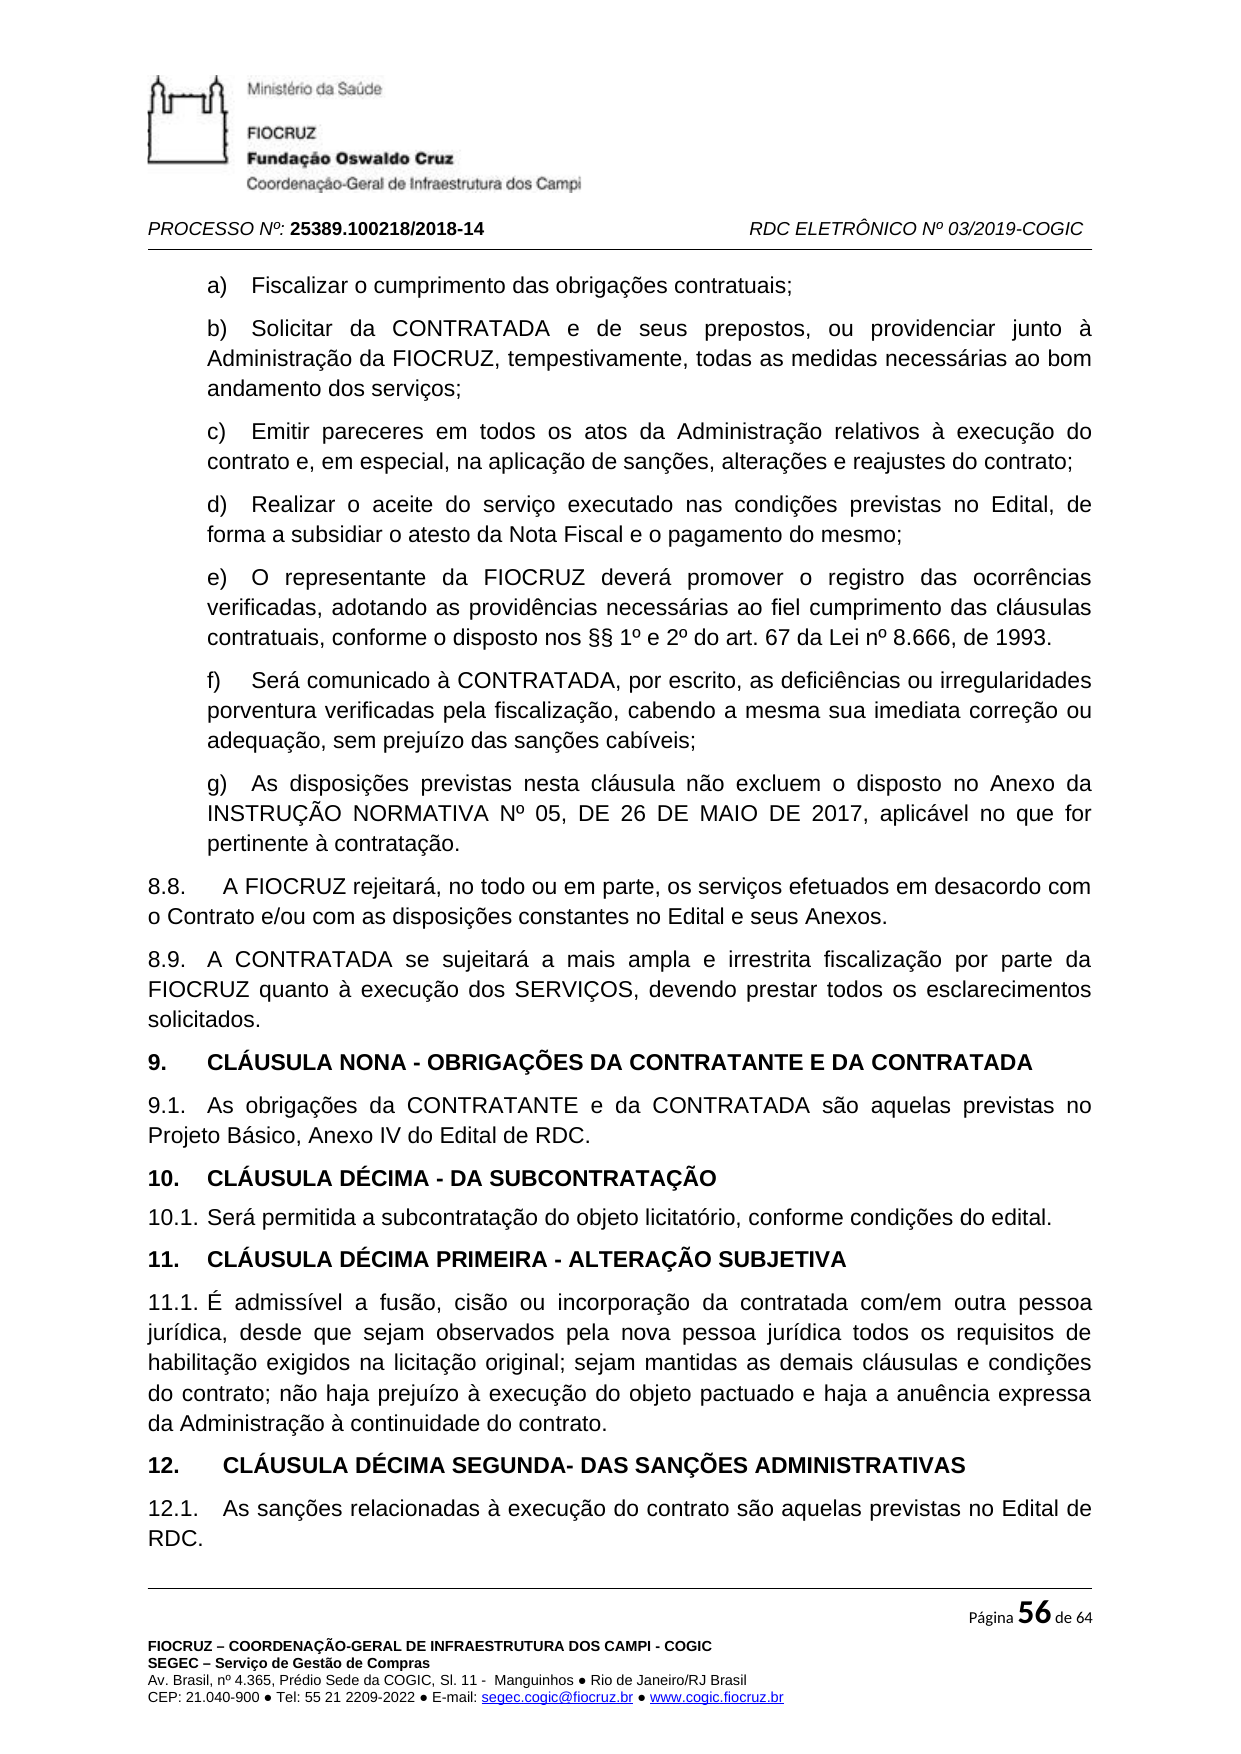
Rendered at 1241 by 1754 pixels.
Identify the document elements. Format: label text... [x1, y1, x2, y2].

list Realizar o aceite do serviço executado nas condições previstas no Edital, de forma a subsidiar o atesto da Nota Fiscal e o pagamento do mesmo; [207, 491, 1092, 547]
list Será comunicado à CONTRATADA, por escrito, as deficiências ou irregularidades porventura verificadas pela fiscalização, cabendo a mesma sua imediata correção ou adequação, sem prejuízo das sanções cabíveis; [207, 667, 1092, 753]
list CLÁUSULA DÉCIMA PRIMEIRA - ALTERAÇÃO SUBJETIVA [148, 1246, 1092, 1272]
list CLÁUSULA DÉCIMA - DA SUBCONTRATAÇÃO [148, 1164, 1092, 1191]
list As obrigações da CONTRATANTE e da CONTRATADA são aquelas previstas no Projeto Básico, Anexo IV do Edital de RDC. [148, 1092, 1092, 1148]
list CLÁUSULA NONA - OBRIGAÇÕES DA CONTRATANTE E DA CONTRATADA [148, 1049, 1092, 1075]
list É admissível a fusão, cisão ou incorporação da contratada com/em outra pessoa jurídica, desde que sejam observados pela nova pessoa jurídica todos os requisitos de habilitação exigidos na licitação original; sejam mantidas as demais cláusulas e condições do contrato; não haja prejuízo à execução do objeto pactuado e haja a anuência expressa da Administração à continuidade do contrato. [148, 1289, 1092, 1436]
list A CONTRATADA se sujeitará a mais ampla e irrestrita fiscalização por parte da FIOCRUZ quanto à execução dos SERVIÇOS, devendo prestar todos os esclarecimentos solicitados. [148, 946, 1092, 1033]
list A FIOCRUZ rejeitará, no todo ou em parte, os serviços efetuados em desacordo com o Contrato e/ou com as disposições constantes no Edital e seus Anexos. [148, 873, 1092, 929]
list Fiscalizar o cumprimento das obrigações contratuais; [207, 272, 1092, 298]
list CLÁUSULA DÉCIMA SEGUNDA- DAS SANÇÕES ADMINISTRATIVAS [148, 1452, 1092, 1479]
list Solicitar da CONTRATADA e de seus prepostos, ou providenciar junto à Administração da FIOCRUZ, tempestivamente, todas as medidas necessárias ao bom andamento dos serviços; [207, 314, 1092, 401]
list As sanções relacionadas à execução do contrato são aquelas previstas no Edital de RDC. [148, 1495, 1092, 1552]
list As disposições previstas nesta cláusula não excluem o disposto no Anexo da INSTRUÇÃO NORMATIVA Nº 05, DE 26 DE MAIO DE 2017, aplicável no que for pertinente à contratação. [207, 770, 1092, 857]
list Emitir pareceres em todos os atos da Administração relativos à execução do contrato e, em especial, na aplicação de sanções, alterações e reajustes do contrato; [207, 418, 1092, 474]
picture [147, 75, 582, 193]
list Será permitida a subcontratação do objeto licitatório, conforme condições do edital. [148, 1203, 1092, 1230]
list O representante da FIOCRUZ deverá promover o registro das ocorrências verificadas, adotando as providências necessárias ao fiel cumprimento das cláusulas contratuais, conforme o disposto nos §§ 1º e 2º do art. 67 da Lei nº 8.666, de 1993. [207, 563, 1092, 650]
